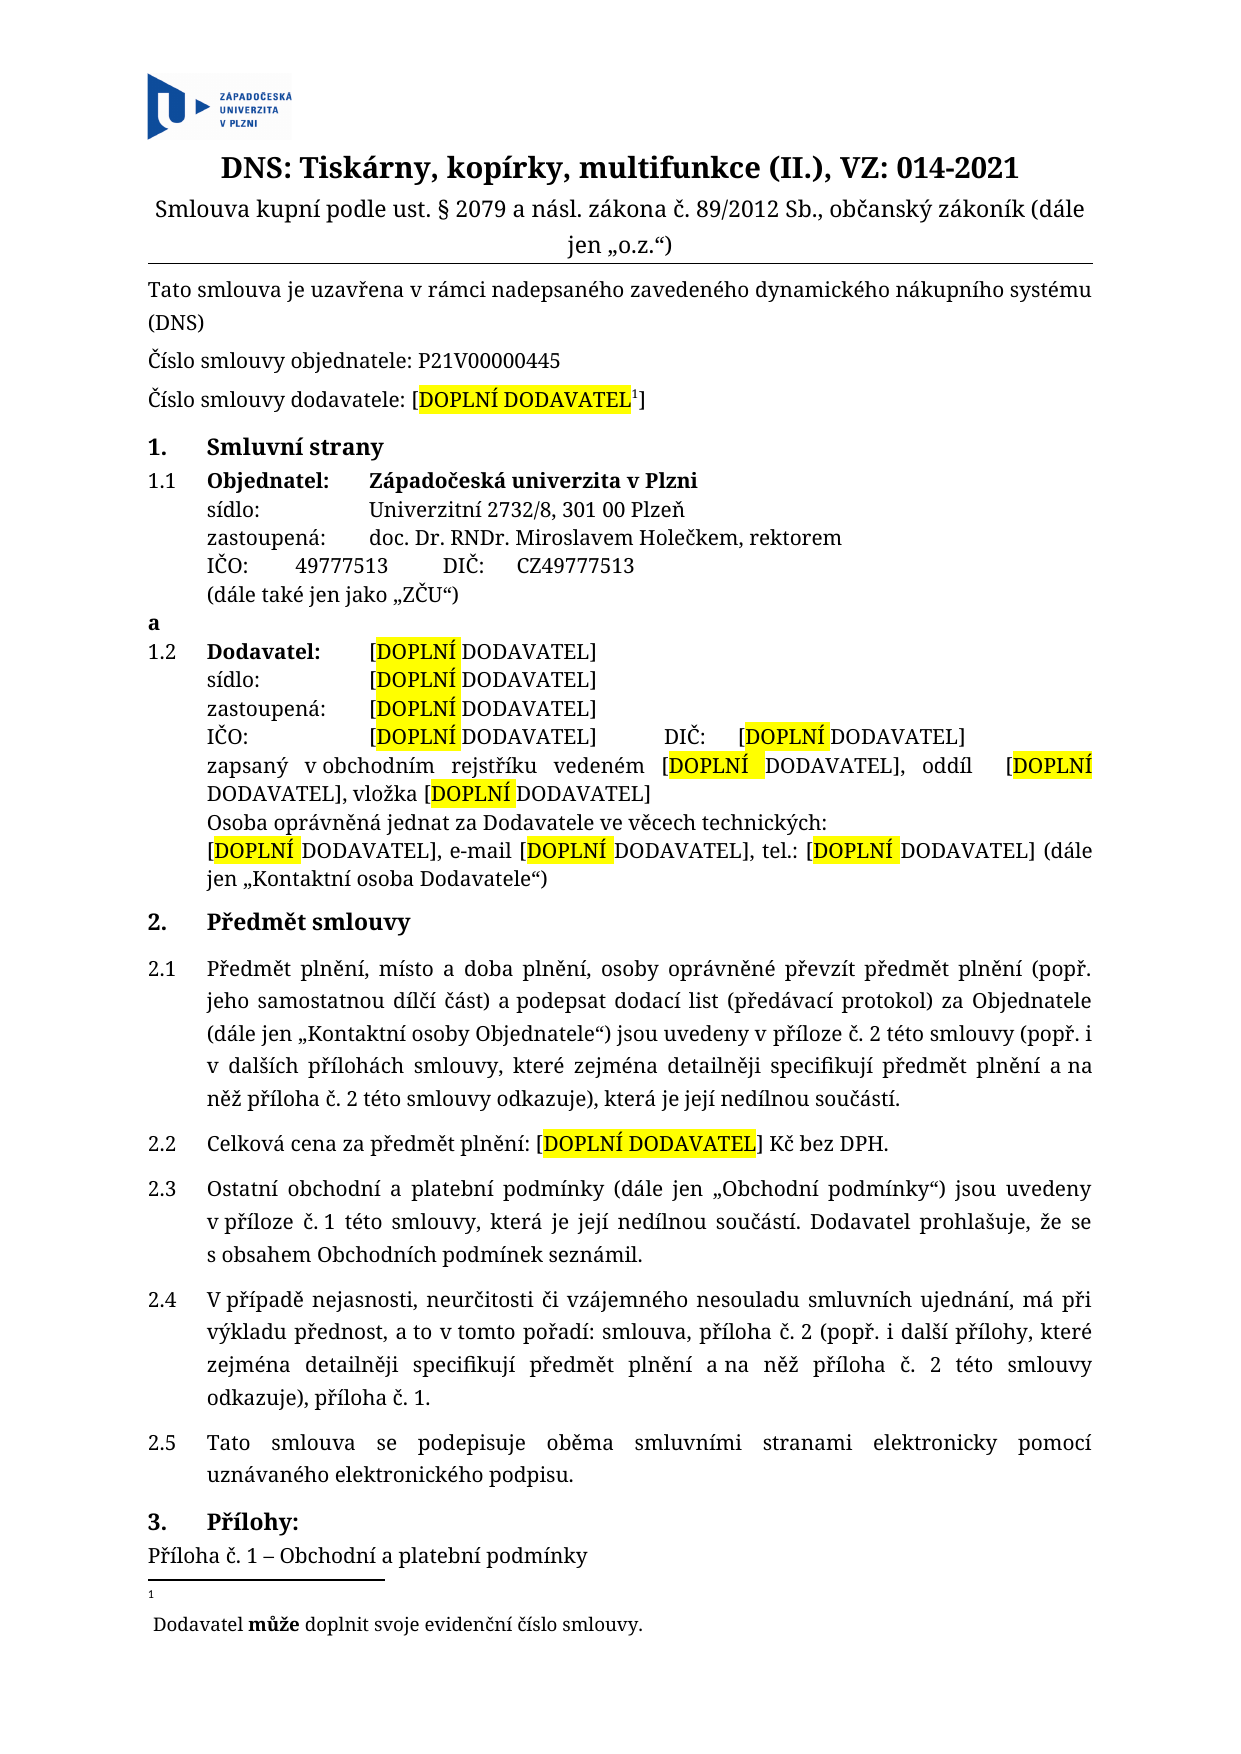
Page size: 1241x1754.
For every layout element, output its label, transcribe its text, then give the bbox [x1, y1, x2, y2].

text sídlo: [DOPLNÍ DODAVATEL] [461, 665, 1093, 694]
text Číslo smlouvy dodavatele: [DOPLNÍ DODAVATEL] [148, 385, 419, 414]
text Osoba oprávněná jednat za Dodavatele ve věcech technických: [207, 808, 1093, 836]
text sídlo: [DOPLNÍ DODAVATEL] [207, 665, 376, 694]
list Přílohy: [148, 1505, 1093, 1537]
list Předmět smlouvy [148, 905, 1093, 937]
text [DOPLNÍ DODAVATEL], e-mail [DOPLNÍ DODAVATEL], tel.: [DOPLNÍ DODAVATEL] (dále jen „Kontaktní osoba Dodavatele“) [207, 836, 1093, 893]
text Číslo smlouvy dodavatele: [DOPLNÍ DODAVATEL] [631, 385, 1093, 414]
text Tato smlouva je uzavřena v rámci nadepsaného zavedeného dynamického nákupního systému (DNS) [148, 275, 1093, 336]
picture [147, 73, 292, 140]
text IČO: [DOPLNÍ DODAVATEL] DIČ: [DOPLNÍ DODAVATEL] [461, 722, 745, 751]
text a [148, 608, 1093, 637]
text Smlouva kupní podle ust. § 2079 a násl. zákona č. 89/2012 Sb., občanský zákoník (dále jen „o.z.“) [148, 193, 1093, 263]
text Číslo smlouvy objednatele: P21V00000445 [148, 346, 1093, 375]
list Dodavatel: [DOPLNÍ DODAVATEL] [461, 637, 1093, 665]
list Celková cena za předmět plnění: [DOPLNÍ DODAVATEL] Kč bez DPH. [148, 1129, 543, 1158]
text sídlo: Univerzitní 2732/8, 301 00 Plzeň [207, 495, 1093, 523]
list Smluvní strany [148, 430, 1093, 462]
text (dále také jen jako „ZČU“) [207, 580, 1093, 608]
list Dodavatel: [DOPLNÍ DODAVATEL] [148, 637, 376, 665]
list Ostatní obchodní a platební podmínky (dále jen „Obchodní podmínky“) jsou uvedeny v příloze č. 1 této smlouvy, která je její nedílnou součástí. Dodavatel prohlašuje, že se s obsahem Obchodních podmínek seznámil. [148, 1174, 1093, 1268]
text zastoupená: [DOPLNÍ DODAVATEL] [207, 694, 376, 722]
text DNS: Tiskárny, kopírky, multifunkce (II.), VZ: 014-2021 [148, 148, 1093, 187]
text IČO: [DOPLNÍ DODAVATEL] DIČ: [DOPLNÍ DODAVATEL] [207, 722, 376, 751]
list Předmět plnění, místo a doba plnění, osoby oprávněné převzít předmět plnění (popř. jeho samostatnou dílčí část) a podepsat dodací list (předávací protokol) za Objednatele (dále jen „Kontaktní osoby Objednatele“) jsou uvedeny v příloze č. 2 této smlouvy (popř. i v dalších přílohách smlouvy, které zejména detailněji specifikují předmět plnění a na něž příloha č. 2 této smlouvy odkazuje), která je její nedílnou součástí. [148, 954, 1093, 1113]
list V případě nejasnosti, neurčitosti či vzájemného nesouladu smluvních ujednání, má při výkladu přednost, a to v tomto pořadí: smlouva, příloha č. 2 (popř. i další přílohy, které zejména detailněji specifikují předmět plnění a na něž příloha č. 2 této smlouvy odkazuje), příloha č. 1. [148, 1285, 1093, 1411]
text zastoupená: [DOPLNÍ DODAVATEL] [461, 694, 1093, 722]
text Příloha č. 1 – Obchodní a platební podmínky [148, 1541, 1093, 1570]
text zapsaný v obchodním rejstříku vedeném [DOPLNÍ DODAVATEL], oddíl [DOPLNÍ DODAVATEL], vložka [DOPLNÍ DODAVATEL] [207, 751, 1093, 808]
text IČO: [DOPLNÍ DODAVATEL] DIČ: [DOPLNÍ DODAVATEL] [830, 722, 1093, 751]
list Objednatel: Západočeská univerzita v Plzni [148, 466, 1093, 495]
text IČO: 49777513 DIČ: CZ49777513 [207, 552, 1093, 580]
list Tato smlouva se podepisuje oběma smluvními stranami elektronicky pomocí uznávaného elektronického podpisu. [148, 1428, 1093, 1489]
text zastoupená: doc. Dr. RNDr. Miroslavem Holečkem, rektorem [207, 523, 1093, 552]
list Celková cena za předmět plnění: [DOPLNÍ DODAVATEL] Kč bez DPH. [756, 1129, 1093, 1158]
